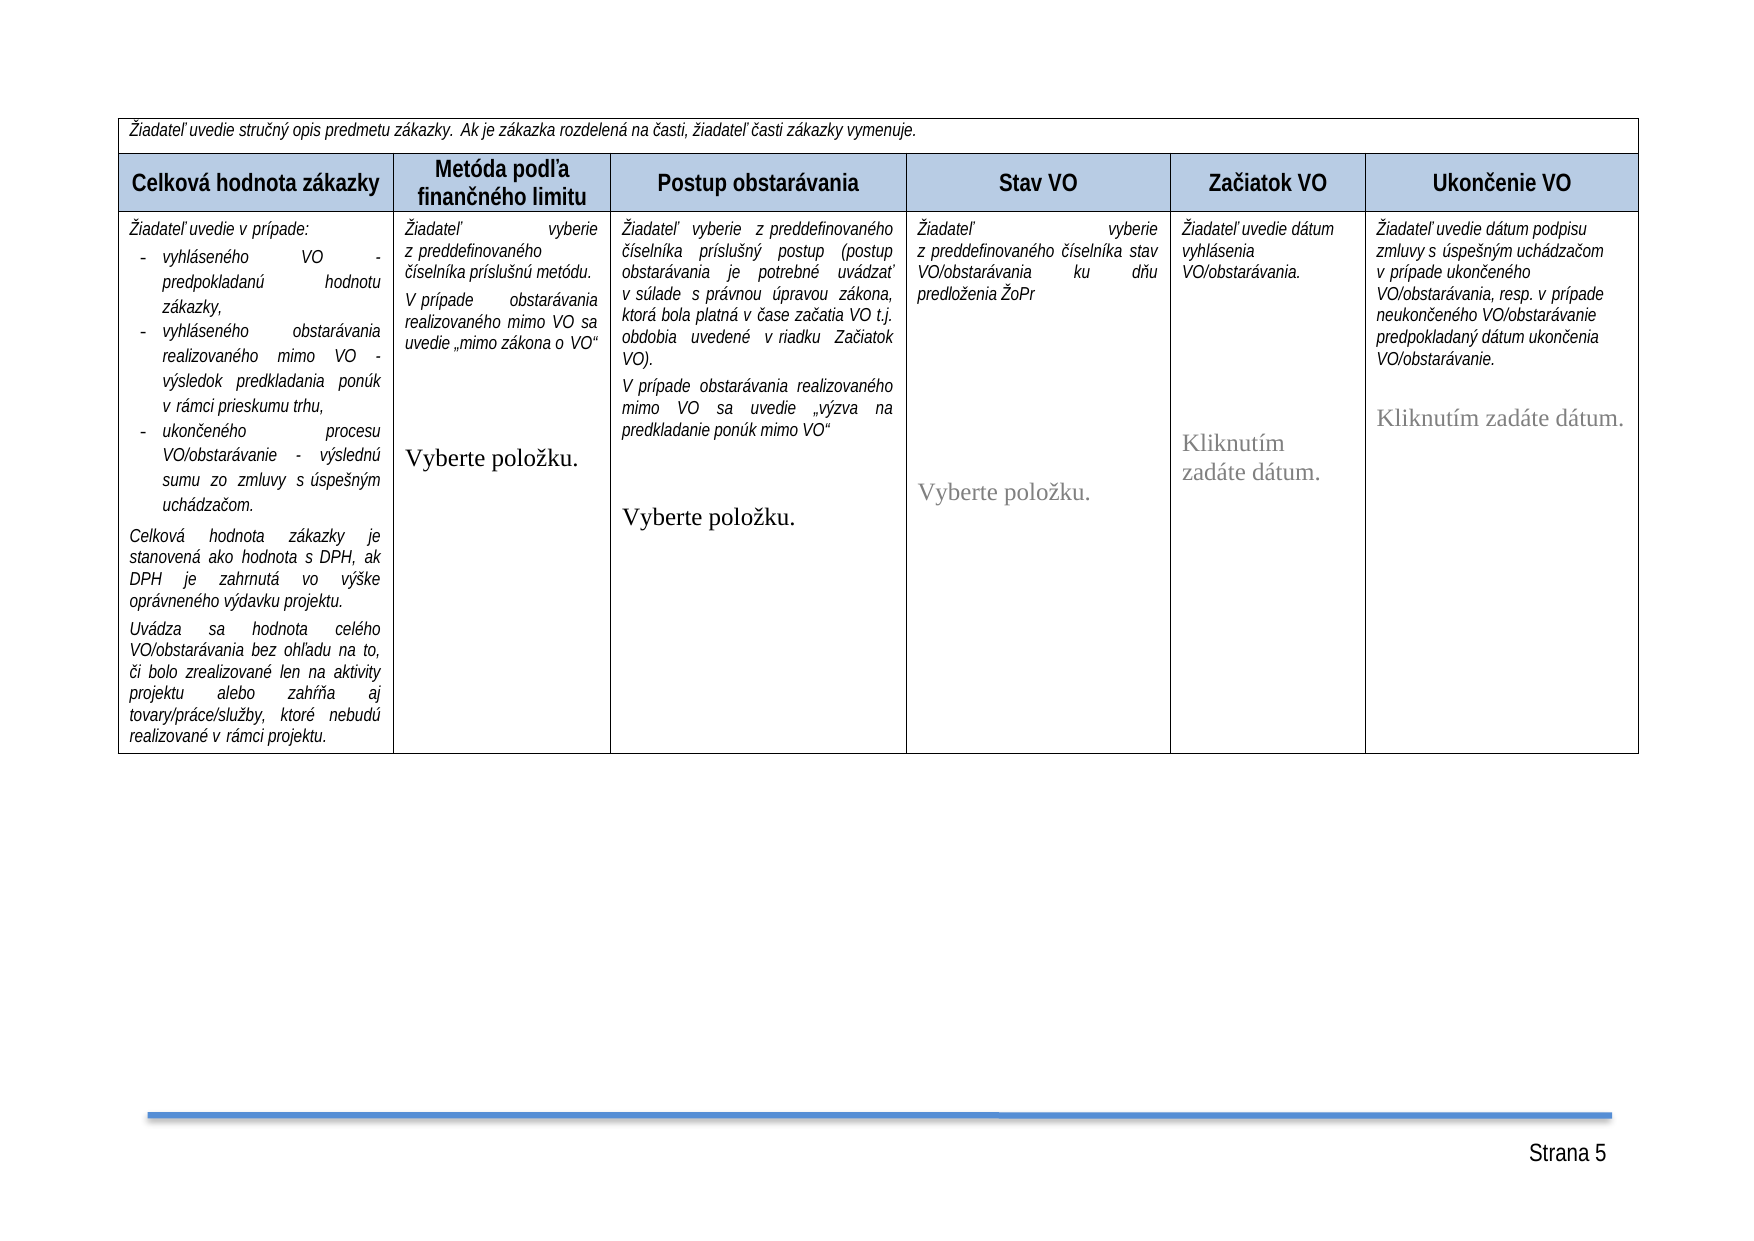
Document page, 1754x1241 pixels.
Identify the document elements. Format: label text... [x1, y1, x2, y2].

table_cell Žiadateľ vyberie z preddefinovaného číselníka príslušný postup (postup obstarávania je potrebné uvádzať v súlade s právnou úpravou zákona, ktorá bola platná v čase začatia VO t.j. obdobia uvedené v riadku Začiatok VO). V prípade obstarávania realizovaného mimo VO sa uvedie „výzva na predkladanie ponúk mimo VO“ [611, 212, 906, 753]
table_cell Žiadateľ uvedie stručný opis predmetu zákazky. Ak je zákazka rozdelená na časti, žiadateľ časti zákazky vymenuje. [119, 119, 1638, 152]
table_cell Začiatok VO [1171, 154, 1365, 211]
table_cell Žiadateľ vyberie z preddefinovaného číselníka príslušnú metódu. V prípade obstarávania realizovaného mimo VO sa uvedie „mimo zákona o VO“ [394, 212, 610, 753]
table_cell Postup obstarávania [611, 154, 906, 211]
table_cell Žiadateľ uvedie dátum vyhlásenia VO/obstarávania. [1171, 212, 1365, 753]
table_cell Metóda podľa finančného limitu [394, 154, 610, 211]
table_cell Stav VO [907, 154, 1170, 211]
table_cell Žiadateľ uvedie dátum podpisu zmluvy s úspešným uchádzačom v prípade ukončeného VO/obstarávania, resp. v prípade neukončeného VO/obstarávanie predpokladaný dátum ukončenia VO/obstarávanie. [1366, 212, 1638, 753]
table_cell Žiadateľ vyberie z preddefinovaného číselníka stav VO/obstarávania ku dňu predloženia ŽoPr [907, 212, 1170, 753]
table_cell Celková hodnota zákazky [119, 154, 393, 211]
table_cell Žiadateľ uvedie v prípade: vyhláseného VO - predpokladanú hodnotu zákazky, vyhláseného obstarávania realizovaného mimo VO - výsledok predkladania ponúk v rámci prieskumu trhu, ukončeného procesu VO/obstarávanie - výslednú sumu zo zmluvy s úspešným uchádzačom. Celková hodnota zákazky je stanovená ako hodnota s DPH, ak DPH je zahrnutá vo výške oprávneného výdavku projektu. Uvádza sa hodnota celého VO/obstarávania bez ohľadu na to, či bolo zrealizované len na aktivity projektu alebo zahŕňa aj tovary/práce/služby, ktoré nebudú realizované v rámci projektu. [119, 212, 393, 753]
table_cell Ukončenie VO [1366, 154, 1638, 211]
